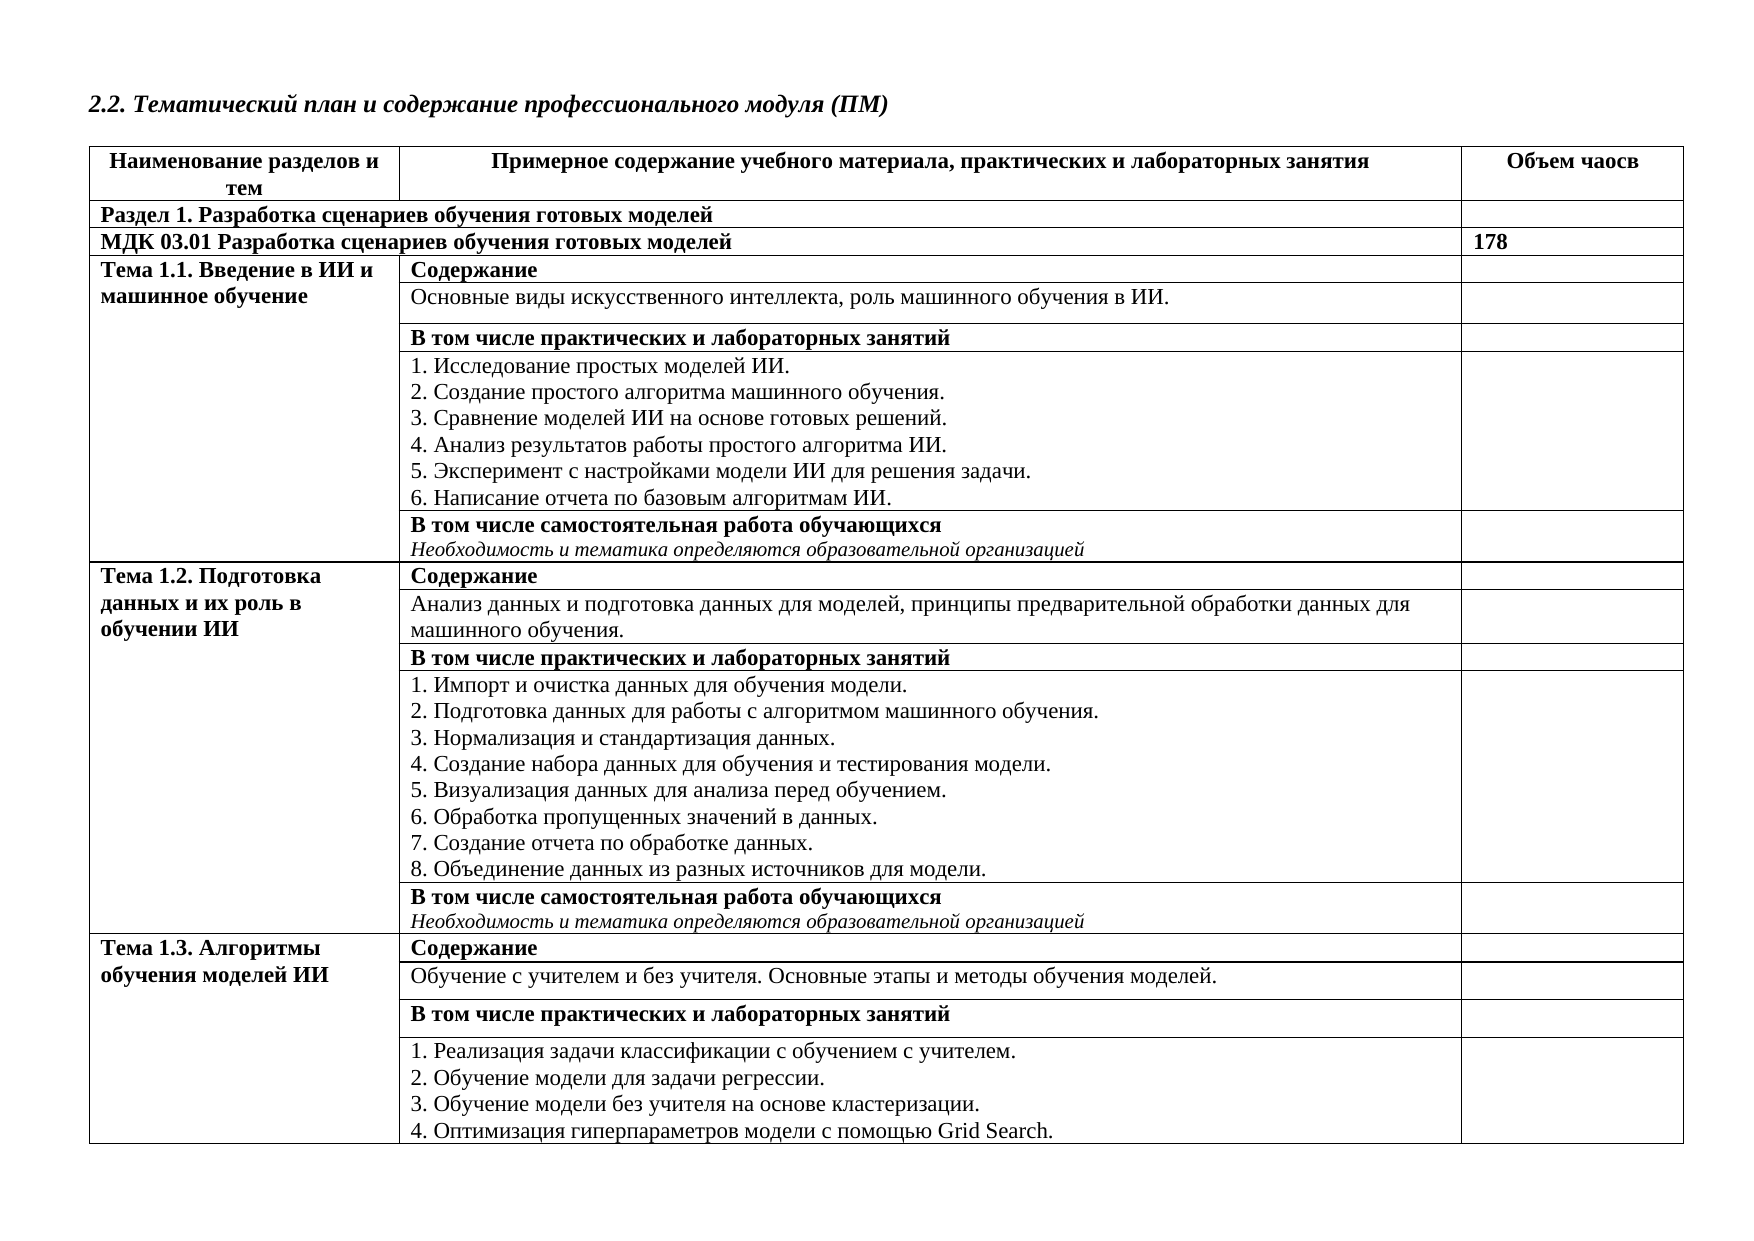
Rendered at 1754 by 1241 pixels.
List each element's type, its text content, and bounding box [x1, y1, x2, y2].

table_cell 1. Исследование простых моделей ИИ. 2. Создание простого алгоритма машинного обучения. 3. Сравнение моделей ИИ на основе готовых решений. 4. Анализ результатов работы простого алгоритма ИИ. 5. Эксперимент с настройками модели ИИ для решения задачи. 6. Написание отчета по базовым алгоритмам ИИ. [400, 352, 1461, 510]
table_header Наименование разделов и тем [90, 147, 399, 200]
table_cell 1. Импорт и очистка данных для обучения модели. 2. Подготовка данных для работы с алгоритмом машинного обучения. 3. Нормализация и стандартизация данных. 4. Создание набора данных для обучения и тестирования модели. 5. Визуализация данных для анализа перед обучением. 6. Обработка пропущенных значений в данных. 7. Создание отчета по обработке данных. 8. Объединение данных из разных источников для модели. [400, 671, 1461, 882]
table_header Примерное содержание учебного материала, практических и лабораторных занятия [400, 147, 1461, 200]
table_header Объем чаосв [1462, 147, 1683, 200]
table_cell В том числе практических и лабораторных занятий [400, 644, 1461, 670]
table_cell [1462, 201, 1683, 227]
table_cell Содержание [400, 256, 1461, 282]
table_cell [1462, 324, 1683, 351]
table_cell Содержание [400, 934, 1461, 961]
table_cell [1462, 256, 1683, 282]
table_cell Анализ данных и подготовка данных для моделей, принципы предварительной обработки данных для машинного обучения. [400, 590, 1461, 642]
text 2.2. Тематический план и содержание профессионального модуля (ПМ) [89, 89, 1695, 117]
table_cell 178 [1462, 228, 1683, 255]
table_cell [1462, 563, 1683, 589]
table_cell В том числе практических и лабораторных занятий [400, 324, 1461, 351]
table_cell [1462, 511, 1683, 561]
table_cell В том числе самостоятельная работа обучающихся Необходимость и тематика определяются образовательной организацией [400, 511, 1461, 561]
table_cell [1462, 671, 1683, 882]
table_cell [1462, 352, 1683, 510]
table_cell [1462, 883, 1683, 933]
table_cell В том числе практических и лабораторных занятий [400, 1000, 1461, 1037]
table_cell Тема 1.2. Подготовка данных и их роль в обучении ИИ [90, 563, 399, 933]
table_cell В том числе самостоятельная работа обучающихся Необходимость и тематика определяются образовательной организацией [400, 883, 1461, 933]
table_cell Раздел 1. Разработка сценариев обучения готовых моделей [90, 201, 1461, 227]
table_cell [1462, 590, 1683, 642]
table_cell Тема 1.1. Введение в ИИ и машинное обучение [90, 256, 399, 561]
table_cell [1462, 1000, 1683, 1037]
table_cell Содержание [400, 563, 1461, 589]
table_cell Основные виды искусственного интеллекта, роль машинного обучения в ИИ. [400, 283, 1461, 323]
table_cell МДК 03.01 Разработка сценариев обучения готовых моделей [90, 228, 1461, 255]
table_cell Тема 1.3. Алгоритмы обучения моделей ИИ [90, 934, 399, 1143]
table_cell Обучение с учителем и без учителя. Основные этапы и методы обучения моделей. [400, 963, 1461, 999]
table_cell [1462, 1038, 1683, 1143]
table_cell [1462, 644, 1683, 670]
table_cell [1462, 934, 1683, 961]
table_cell [1462, 963, 1683, 999]
table_cell [1462, 283, 1683, 323]
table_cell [400, 1038, 1461, 1143]
